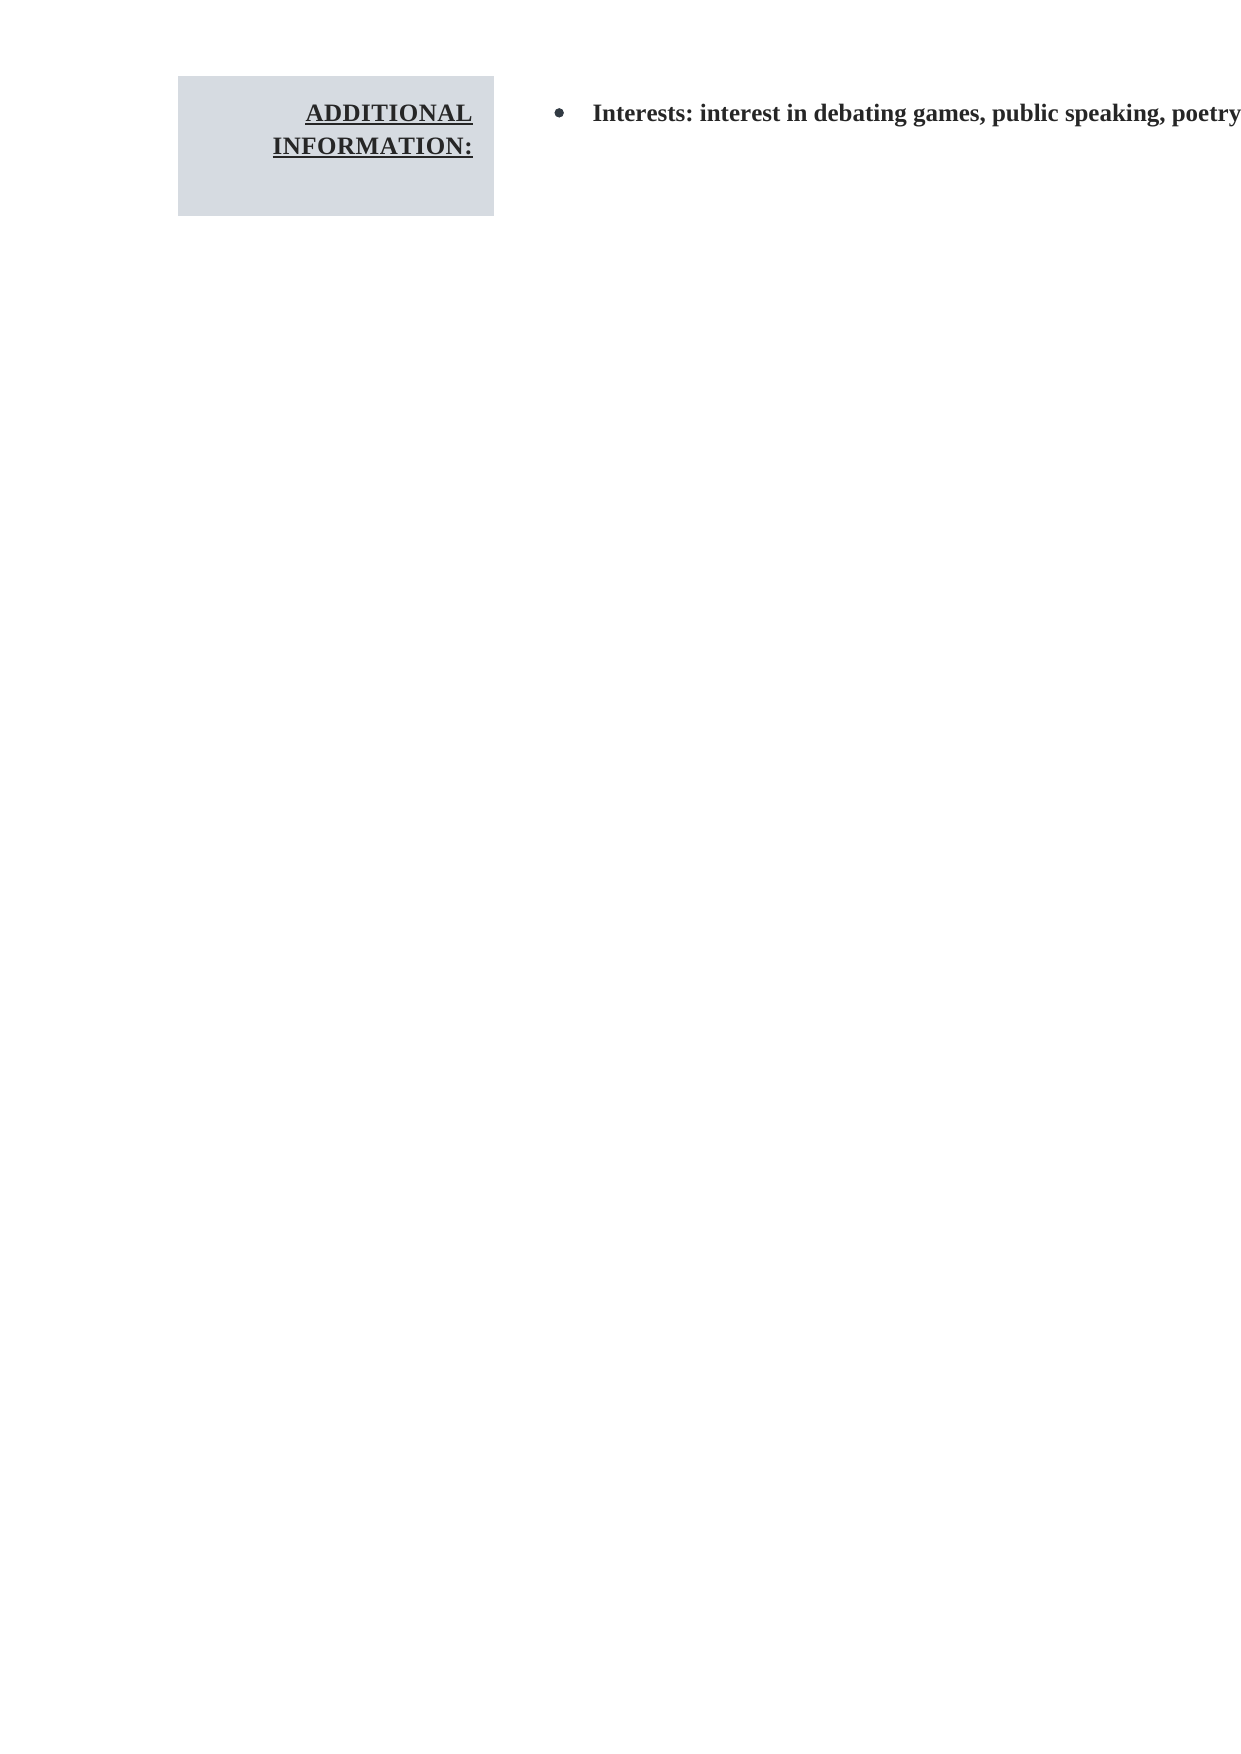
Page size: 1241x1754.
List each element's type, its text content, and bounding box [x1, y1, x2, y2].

table_cell ADDITIONAL INFORMATION: [178, 76, 494, 216]
table_cell Interests: interest in debating games, public speaking, poetry. [496, 76, 1239, 216]
